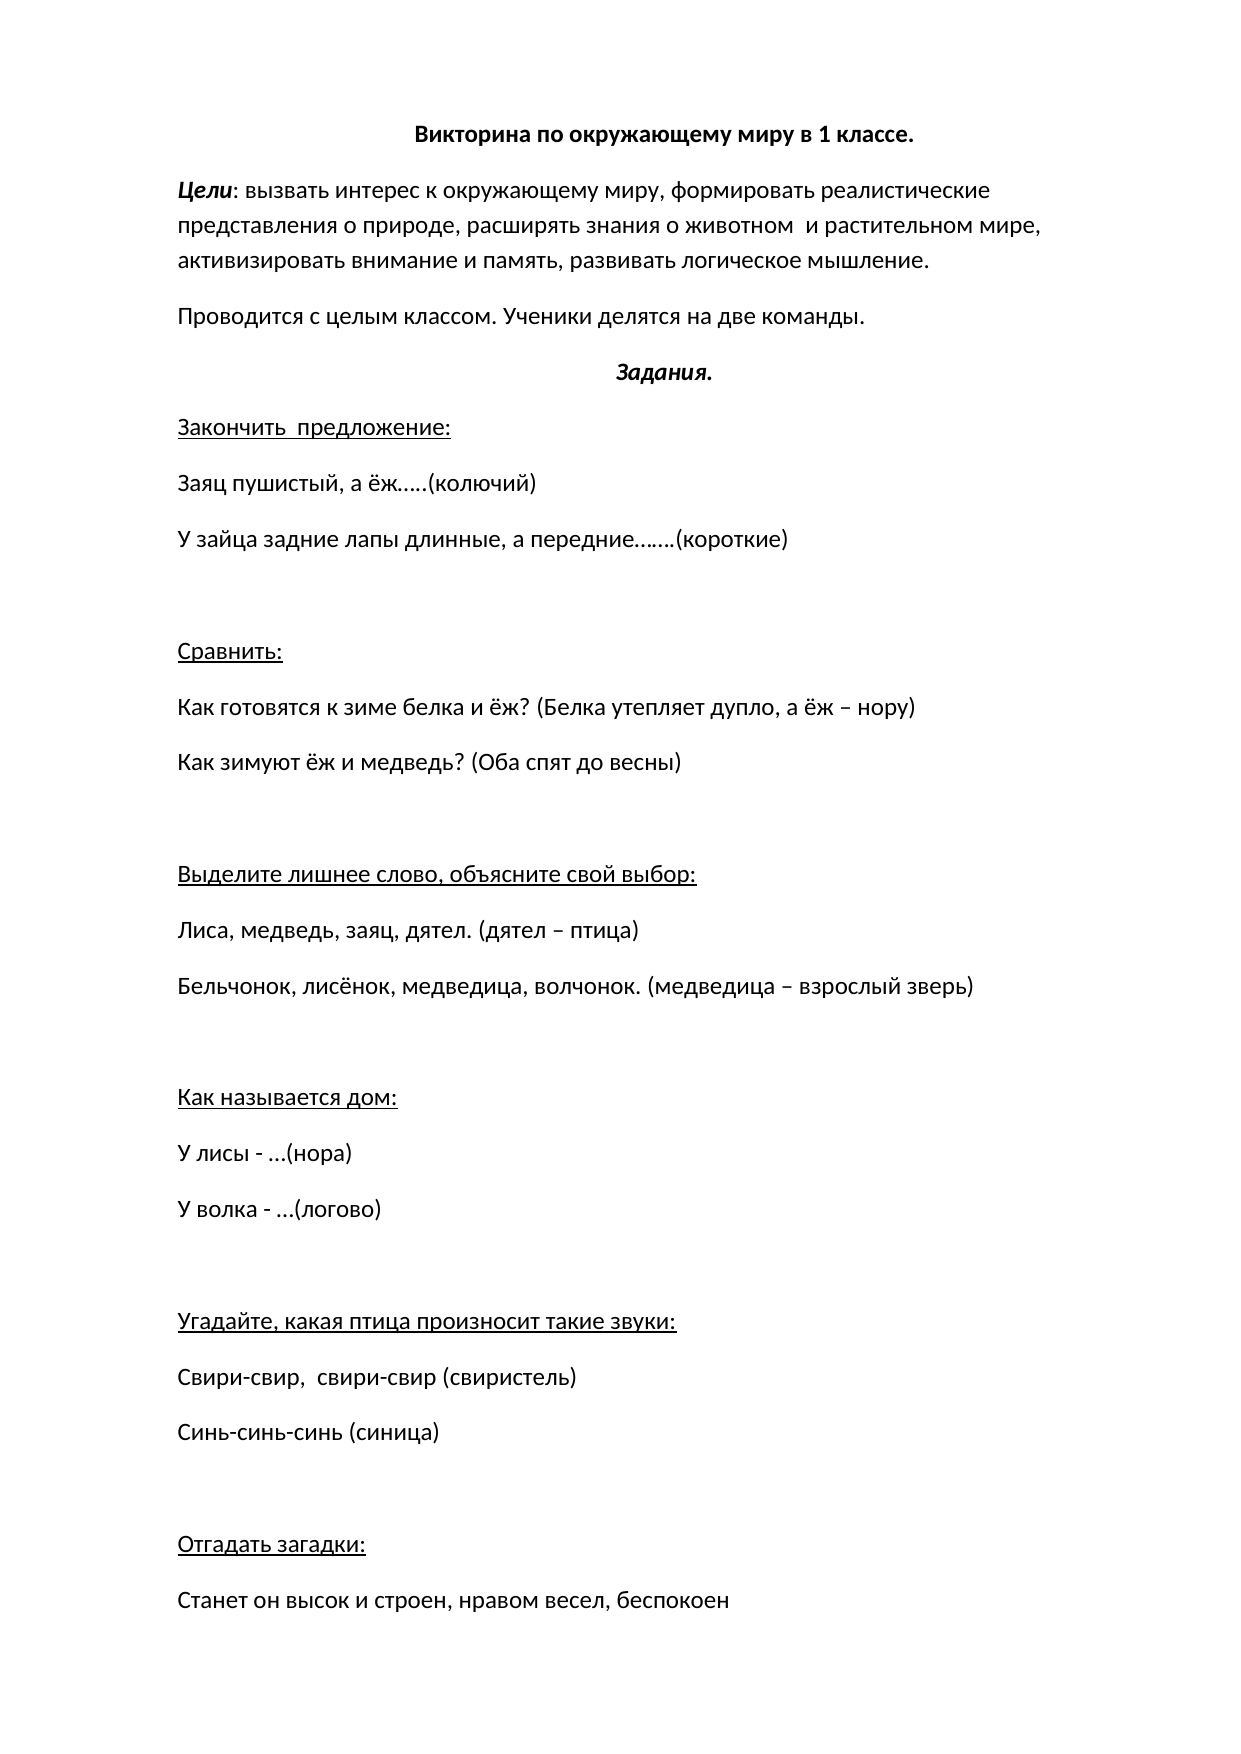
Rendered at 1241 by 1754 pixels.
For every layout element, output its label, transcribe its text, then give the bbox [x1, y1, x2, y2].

text Как зимуют ёж и медведь? (Оба спят до весны) [177, 746, 1152, 777]
text Угадайте, какая птица произносит такие звуки: [177, 1305, 1152, 1335]
text У волка - …(логово) [177, 1193, 1152, 1224]
text Викторина по окружающему миру в 1 классе. [177, 118, 1152, 149]
text Синь-синь-синь (синица) [177, 1416, 1152, 1447]
text Выделите лишнее слово, объясните свой выбор: [177, 858, 1152, 889]
text Отгадать загадки: [177, 1528, 1152, 1559]
text У зайца задние лапы длинные, а передние…….(короткие) [177, 523, 1152, 554]
text Как готовятся к зиме белка и ёж? (Белка утепляет дупло, а ёж – нору) [177, 691, 1152, 721]
text Задания. [177, 356, 1152, 386]
text Как называется дом: [177, 1081, 1152, 1112]
text Сравнить: [177, 635, 1152, 665]
text Цели: вызвать интерес к окружающему миру, формировать реалистические представления о природе, расширять знания о животном и растительном мире, активизировать внимание и память, развивать логическое мышление. [177, 174, 1152, 274]
text Лиса, медведь, заяц, дятел. (дятел – птица) [177, 914, 1152, 944]
text Свири-свир, свири-свир (свиристель) [177, 1361, 1152, 1391]
text Проводится с целым классом. Ученики делятся на две команды. [177, 300, 1152, 330]
text Станет он высок и строен, нравом весел, беспокоен [177, 1584, 1152, 1614]
text Закончить предложение: [177, 411, 1152, 442]
text Бельчонок, лисёнок, медведица, волчонок. (медведица – взрослый зверь) [177, 970, 1152, 1000]
text У лисы - …(нора) [177, 1137, 1152, 1168]
text Заяц пушистый, а ёж…..(колючий) [177, 467, 1152, 498]
